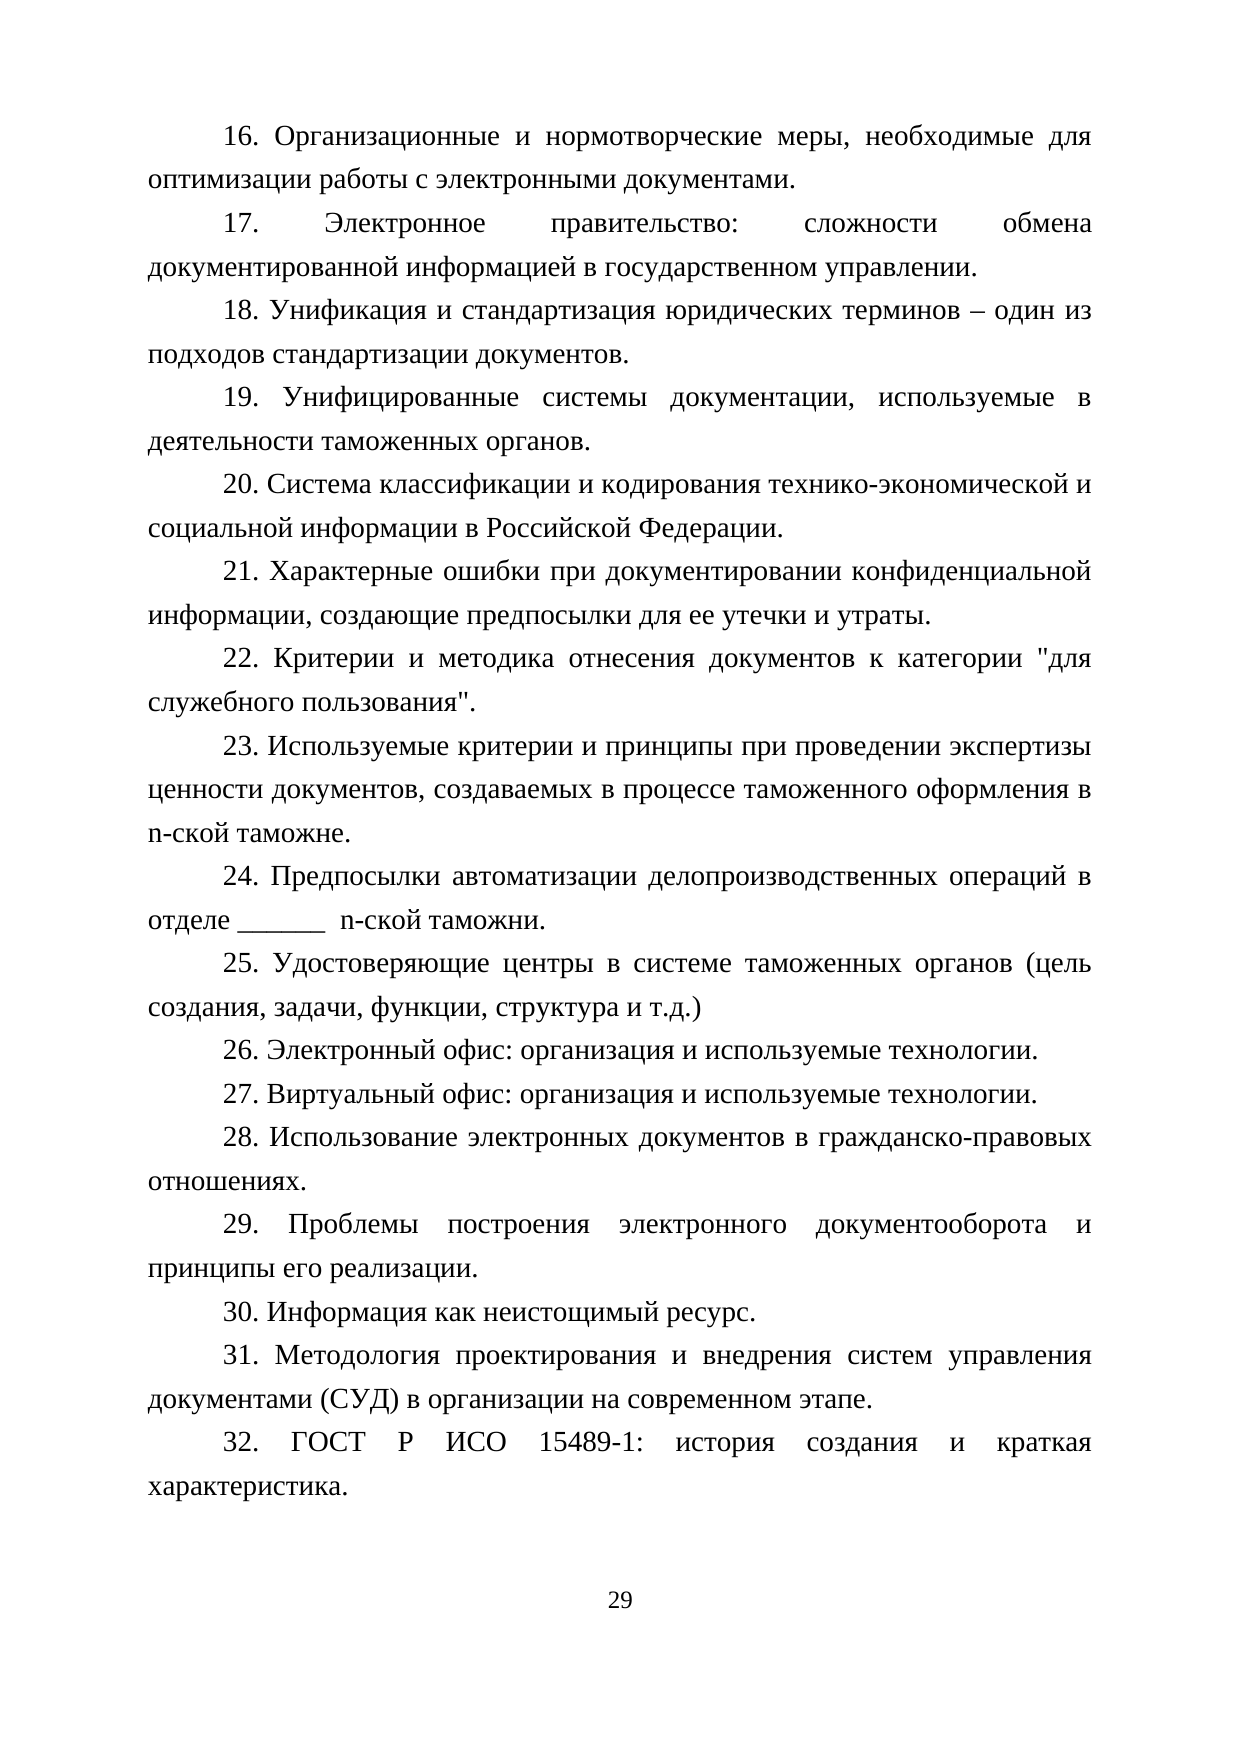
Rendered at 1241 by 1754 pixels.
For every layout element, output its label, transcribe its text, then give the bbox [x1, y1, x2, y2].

text 17. Электронное правительство: сложности обмена документированной информацией в государственном управлении. [148, 205, 1092, 282]
text 20. Система классификации и кодирования технико-экономической и социальной информации в Российской Федерации. [148, 466, 1092, 543]
text 28. Использование электронных документов в гражданско-правовых отношениях. [148, 1119, 1092, 1197]
text 27. Виртуальный офис: организация и используемые технологии. [148, 1076, 1092, 1109]
text 23. Используемые критерии и принципы при проведении экспертизы ценности документов, создаваемых в процессе таможенного оформления в n-ской таможне. [148, 728, 1092, 848]
text 30. Информация как неистощимый ресурс. [148, 1294, 1092, 1327]
text 31. Методология проектирования и внедрения систем управления документами (СУД) в организации на современном этапе. [148, 1337, 1092, 1414]
text 21. Характерные ошибки при документировании конфиденциальной информации, создающие предпосылки для ее утечки и утраты. [148, 553, 1092, 631]
text 24. Предпосылки автоматизации делопроизводственных операций в отделе ______ n-ской таможни. [148, 858, 1092, 935]
text 26. Электронный офис: организация и используемые технологии. [148, 1032, 1092, 1066]
text 19. Унифицированные системы документации, используемые в деятельности таможенных органов. [148, 379, 1092, 456]
text 16. Организационные и нормотворческие меры, необходимые для оптимизации работы с электронными документами. [148, 118, 1092, 195]
text 32. ГОСТ Р ИСО 15489-1: история создания и краткая характеристика. [148, 1424, 1092, 1501]
text 25. Удостоверяющие центры в системе таможенных органов (цель создания, задачи, функции, структура и т.д.) [148, 945, 1092, 1022]
text 22. Критерии и методика отнесения документов к категории "для служебного пользования". [148, 641, 1092, 718]
text 29. Проблемы построения электронного документооборота и принципы его реализации. [148, 1207, 1092, 1284]
text 18. Унификация и стандартизация юридических терминов – один из подходов стандартизации документов. [148, 292, 1092, 369]
